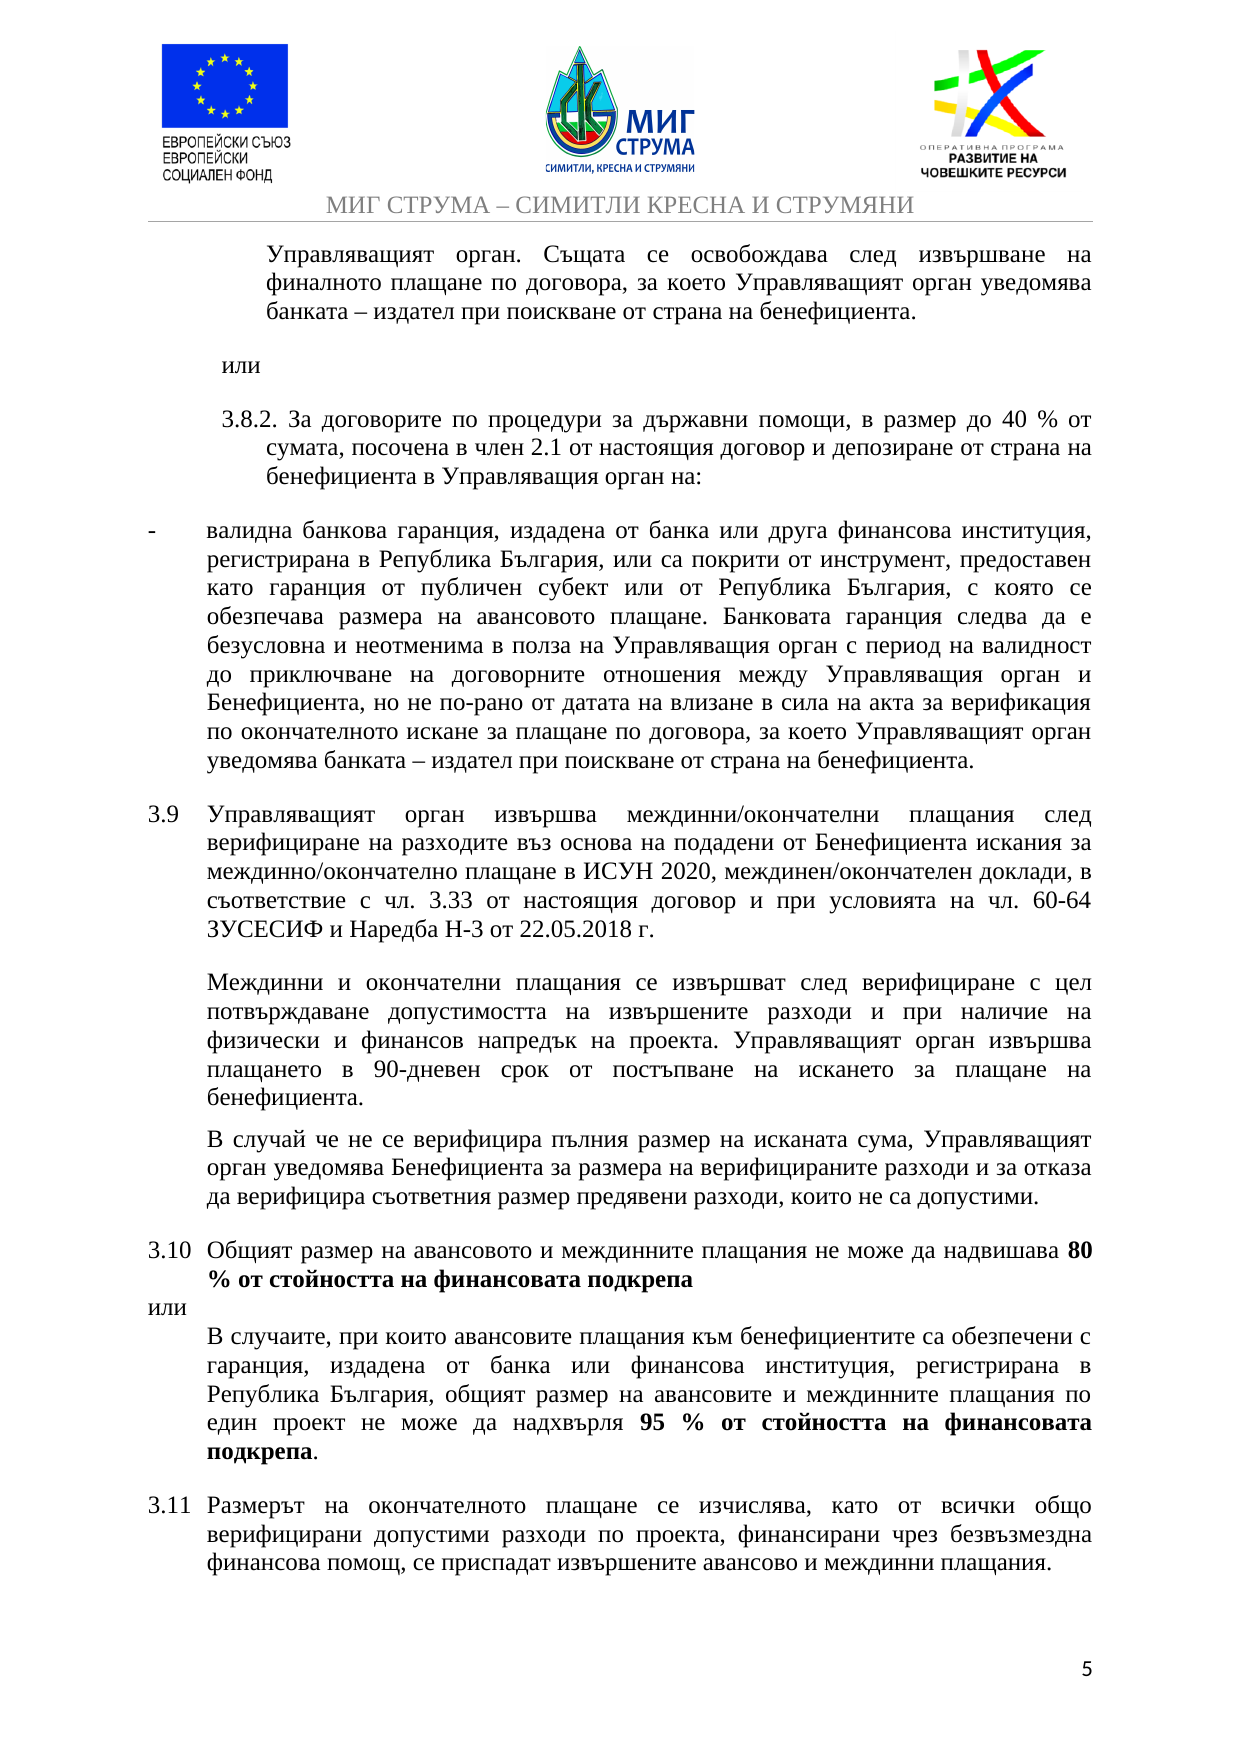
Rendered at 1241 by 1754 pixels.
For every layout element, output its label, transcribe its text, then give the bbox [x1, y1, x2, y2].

text 3.8.2. За договорите по процедури за държавни помощи, в размер до 40 % от сумата, посочена в член 2.1 от настоящия договор и депозиране от страна на бенефициента в Управляващия орган на: [221, 404, 1093, 490]
text - валидна банкова гаранция, издадена от банка или друга финансова институция, регистрирана в Република България, или са покрити от инструмент, предоставен като гаранция от публичен субект или от Република България, с която се обезпечава размера на авансовото плащане. Банковата гаранция следва да е безусловна и неотменима в полза на Управляващия орган с период на валидност до приключване на договорните отношения между Управляващия орган и Бенефициента, но не по-рано от датата на влизане в сила на акта за верификация по окончателното искане за плащане по договора, за което Управляващият орган уведомява банката – издател при поискване от страна на бенефициента. [148, 515, 1093, 774]
picture [545, 46, 695, 174]
picture [895, 31, 1083, 192]
text 3.11 Размерът на окончателното плащане се изчислява, като от всички общо верифицирани допустими разходи по проекта, финансирани чрез безвъзмездна финансова помощ, се приспадат извършените авансово и междинни плащания. [148, 1490, 1093, 1576]
text 3.10 Общият размер на авансовото и междинните плащания не може да надвишава 80 % от стойността на финансовата подкрепа [148, 1235, 1093, 1292]
text Междинни и окончателни плащания се извършват след верифициране с цел потвърждаване допустимостта на извършените разходи и при наличие на физически и финансов напредък на проекта. Управляващият орган извършва плащането в 90-дневен срок от постъпване на искането за плащане на бенефициента. [207, 967, 1093, 1111]
text или [221, 350, 1093, 379]
picture [153, 14, 333, 201]
text 3.9 Управляващият орган извършва междинни/окончателни плащания след верифициране на разходите въз основа на подадени от Бенефициента искания за междинно/окончателно плащане в ИСУН 2020, междинен/окончателен доклади, в съответствие с чл. 3.33 от настоящия договор и при условията на чл. 60-64 ЗУСЕСИФ и Наредба Н-3 от 22.05.2018 г. [148, 799, 1093, 942]
text В случаите, при които авансовите плащания към бенефициентите са обезпечени с гаранция, издадена от банка или финансова институция, регистрирана в Република България, общият размер на авансовите и междинните плащания по един проект не може да надхвърля 95 % от стойността на финансовата подкрепа. [207, 1321, 1093, 1465]
text или [148, 1292, 1093, 1321]
text В случай че не се верифицира пълния размер на исканата сума, Управляващият орган уведомява Бенефициента за размера на верифицираните разходи и за отказа да верифицира съответния размер предявени разходи, които не са допустими. [207, 1124, 1093, 1210]
